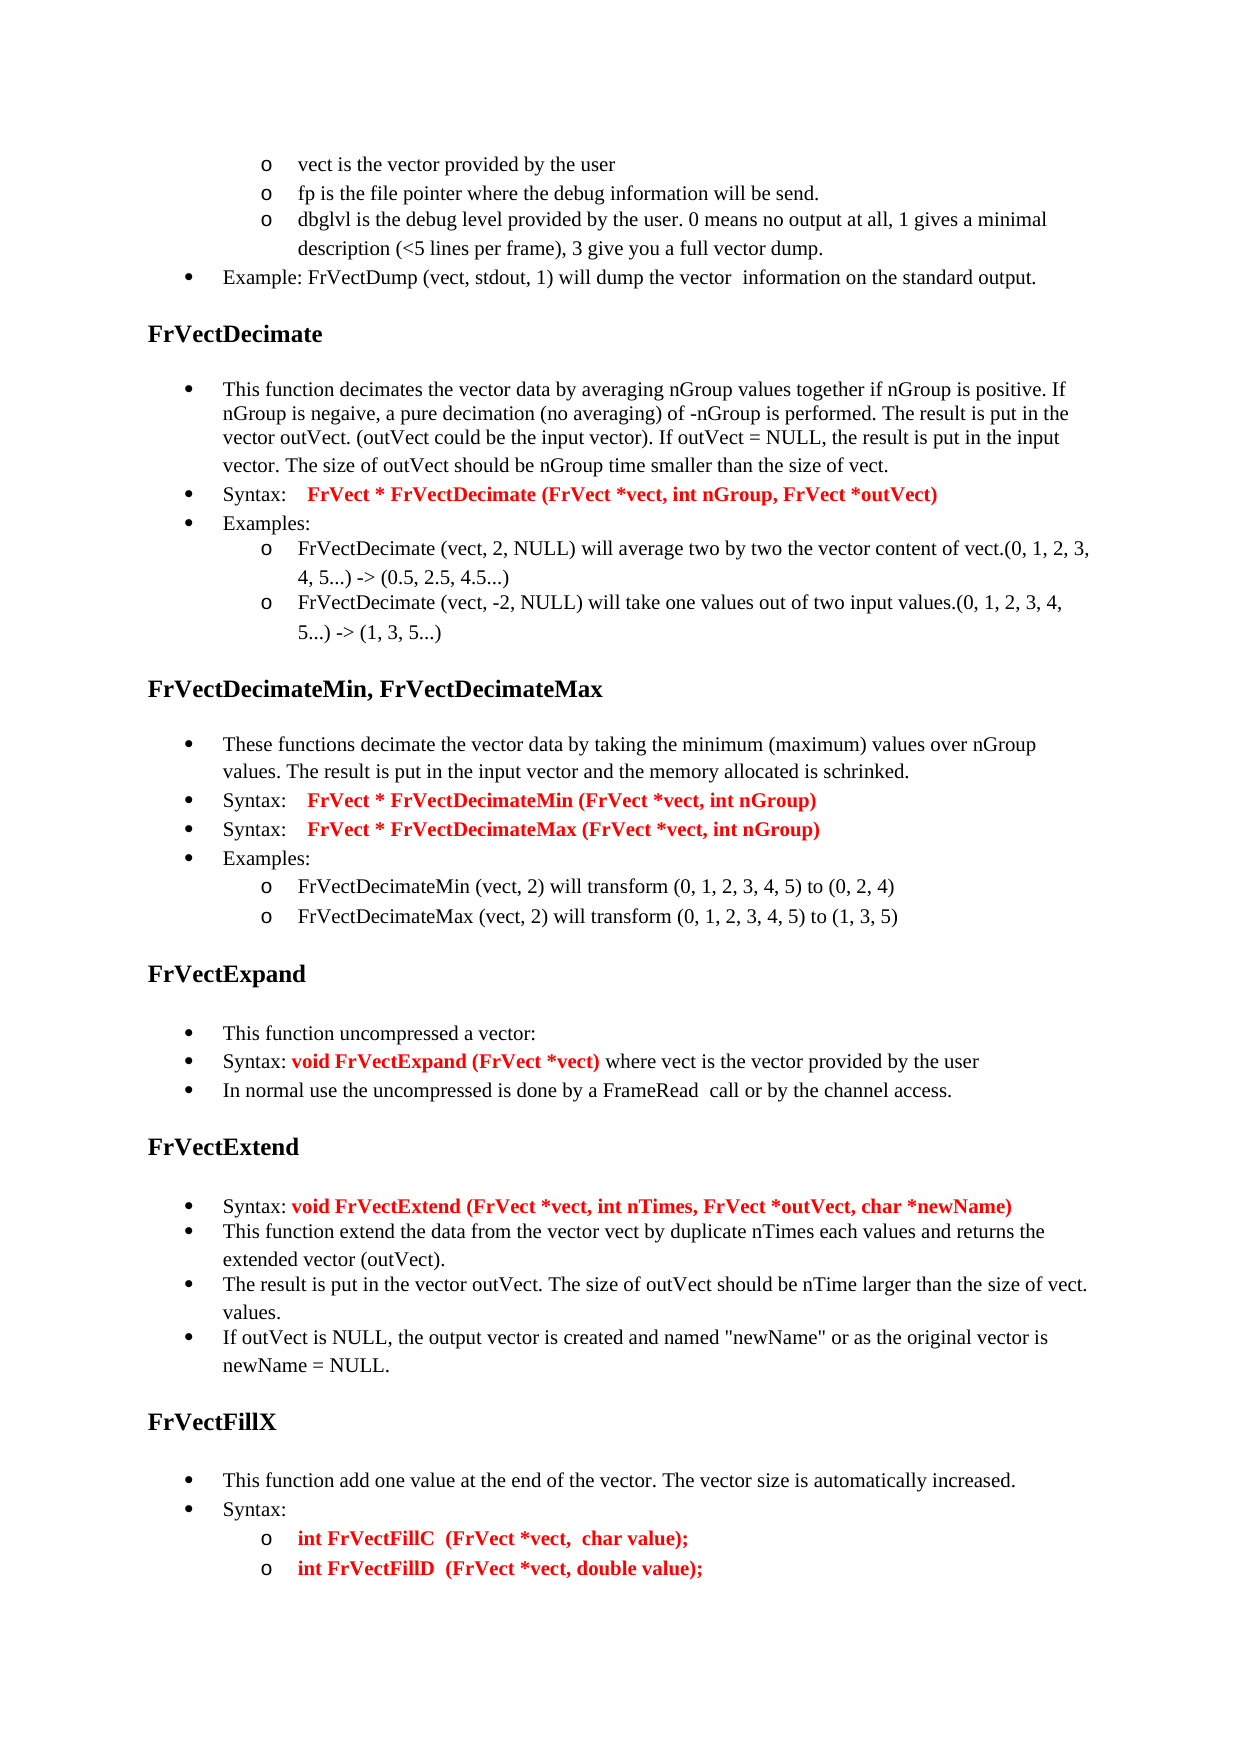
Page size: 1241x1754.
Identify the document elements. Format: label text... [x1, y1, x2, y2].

list This function decimates the vector data by averaging nGroup values together if nGroup is positive. If nGroup is negaive, a pure decimation (no averaging) of -nGroup is performed. The result is put in the vector outVect. (outVect could be the input vector). If outVect = NULL, the result is put in the input vector. The size of outVect should be nGroup time smaller than the size of vect. [185, 377, 1093, 478]
subtitle FrVectExpand [148, 959, 1093, 988]
list Syntax: void FrVectExtend (FrVect *vect, int nTimes, FrVect *outVect, char *newName) [185, 1190, 1093, 1219]
list In normal use the uncompressed is done by a FrameRead call or by the channel access. [185, 1074, 1093, 1103]
list FrVectDecimate (vect, -2, NULL) will take one values out of two input values.(0, 1, 2, 3, 4, 5...) -> (1, 3, 5...) [260, 590, 1093, 644]
list If outVect is NULL, the output vector is created and named "newName" or as the original vector is newName = NULL. [185, 1324, 1093, 1377]
subtitle FrVectDecimate [148, 319, 1093, 348]
list This function add one value at the end of the vector. The vector size is automatically increased. [185, 1464, 1093, 1493]
subtitle FrVectDecimateMin, FrVectDecimateMax [148, 674, 1093, 702]
list These functions decimate the vector data by taking the minimum (maximum) values over nGroup values. The result is put in the input vector and the memory allocated is schrinked. [185, 732, 1093, 784]
list vect is the vector provided by the user [260, 148, 1093, 177]
list Syntax: FrVect * FrVectDecimate (FrVect *vect, int nGroup, FrVect *outVect) [185, 478, 1093, 507]
list Examples: [185, 842, 1093, 871]
list Syntax: void FrVectExpand (FrVect *vect) where vect is the vector provided by the user [185, 1046, 1093, 1074]
list The result is put in the vector outVect. The size of outVect should be nTime larger than the size of vect. values. [185, 1272, 1093, 1324]
subtitle FrVectFillX [148, 1407, 1093, 1435]
list FrVectDecimateMin (vect, 2) will transform (0, 1, 2, 3, 4, 5) to (0, 2, 4) [260, 871, 1093, 900]
list dbglvl is the debug level provided by the user. 0 means no output at all, 1 gives a minimal description (<5 lines per frame), 3 give you a full vector dump. [260, 207, 1093, 261]
list int FrVectFillD (FrVect *vect, double value); [260, 1552, 1093, 1581]
list FrVectDecimateMax (vect, 2) will transform (0, 1, 2, 3, 4, 5) to (1, 3, 5) [260, 900, 1093, 930]
list Syntax: [185, 1493, 1093, 1522]
list Syntax: FrVect * FrVectDecimateMin (FrVect *vect, int nGroup) [185, 784, 1093, 813]
list Syntax: FrVect * FrVectDecimateMax (FrVect *vect, int nGroup) [185, 813, 1093, 842]
list This function extend the data from the vector vect by duplicate nTimes each values and returns the extended vector (outVect). [185, 1219, 1093, 1272]
list FrVectDecimate (vect, 2, NULL) will average two by two the vector content of vect.(0, 1, 2, 3, 4, 5...) -> (0.5, 2.5, 4.5...) [260, 536, 1093, 590]
list fp is the file pointer where the debug information will be send. [260, 177, 1093, 207]
list int FrVectFillC (FrVect *vect, char value); [260, 1522, 1093, 1552]
list Examples: [185, 507, 1093, 536]
subtitle FrVectExtend [148, 1132, 1093, 1161]
list Example: FrVectDump (vect, stdout, 1) will dump the vector information on the standard output. [185, 261, 1093, 290]
list This function uncompressed a vector: [185, 1017, 1093, 1046]
